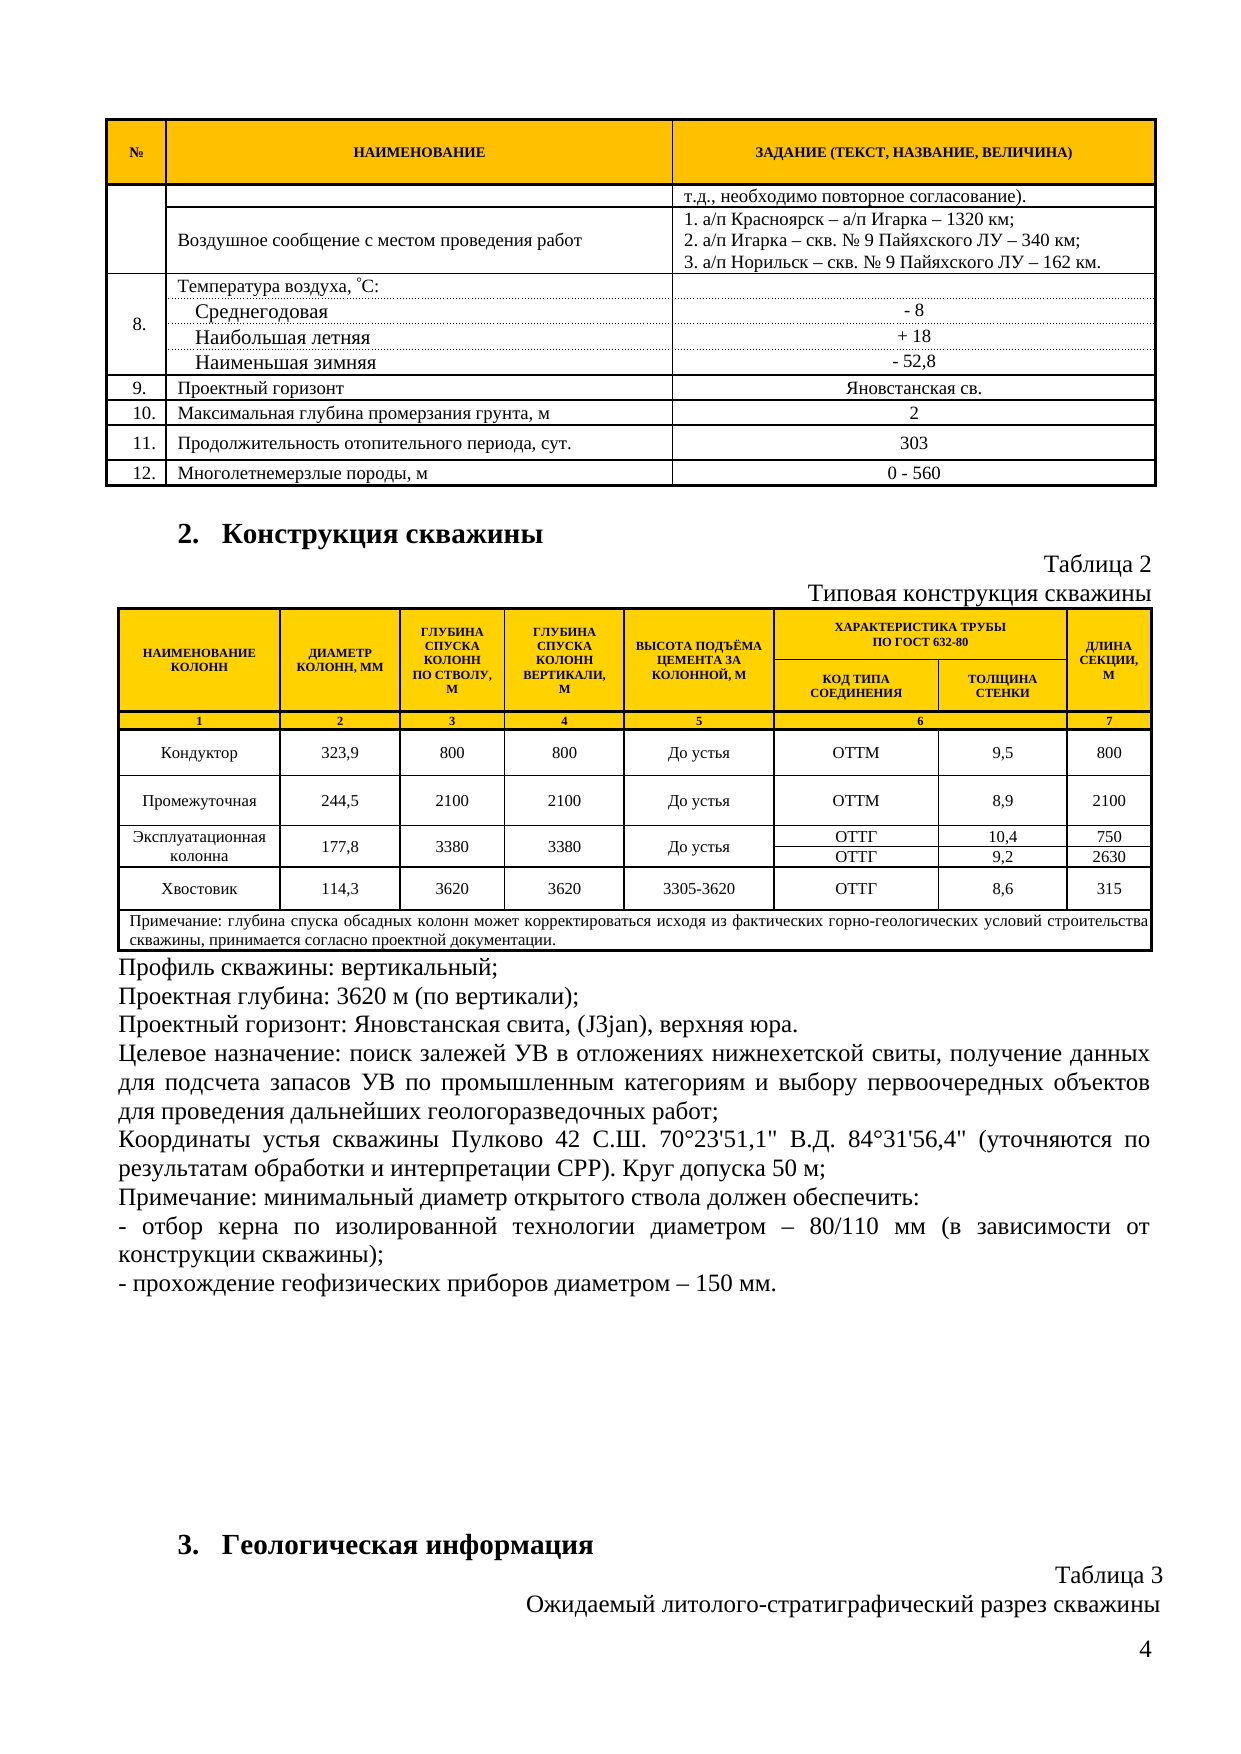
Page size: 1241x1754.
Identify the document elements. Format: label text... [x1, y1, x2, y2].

table_cell 800 [1068, 731, 1150, 775]
text Таблица 3 [931, 1561, 1214, 1589]
table_cell Наименьшая зимняя [167, 349, 672, 374]
table_cell 3380 [505, 826, 623, 866]
table_cell 800 [505, 731, 623, 775]
table_cell До устья [625, 731, 773, 775]
table_cell 8,9 [939, 776, 1066, 825]
table_cell [108, 274, 165, 374]
table_cell 3620 [505, 868, 623, 909]
table_cell 2100 [1068, 776, 1150, 825]
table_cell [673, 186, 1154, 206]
table_header ГЛУБИНА СПУСКА КОЛОНН по стволу, М [401, 610, 504, 710]
table_header Характеристика трубы по ГОСТ 632-80 [775, 610, 1066, 659]
table_cell Эксплуатационная колонна [120, 826, 279, 866]
subtitle Конструкция скважины [177, 516, 1152, 549]
table_cell Толщина стенки [939, 660, 1066, 710]
table_cell 3620 [401, 868, 504, 909]
table_cell 7 [1068, 713, 1150, 728]
table_cell Среднегодовая [167, 298, 672, 323]
table_cell Кондуктор [120, 731, 279, 775]
table_cell 6 [775, 713, 1066, 728]
table_cell - 8 [673, 298, 1154, 323]
table_cell 5 [625, 713, 773, 728]
text Примечание: минимальный диаметр открытого ствола должен обеспечить: [118, 1182, 1152, 1211]
table_cell 9,2 [939, 847, 1066, 866]
table_header ГЛУБИНА СПУСКА КОЛОНН вертикали, М [505, 610, 623, 710]
table_cell 4 [505, 713, 623, 728]
text - отбор керна по изолированной технологии диаметром – 80/110 мм (в зависимости от конструкции скважины); [118, 1211, 1152, 1268]
text Целевое назначение: поиск залежей УВ в отложениях нижнехетской свиты, получение данных для подсчета запасов УВ по промышленным категориям и выбору первоочередных объектов для проведения дальнейших геологоразведочных работ; [118, 1038, 1152, 1124]
table_cell 303 [673, 426, 1154, 459]
table_cell [108, 401, 165, 424]
table_cell 3305-3620 [625, 868, 773, 909]
table_cell До устья [625, 776, 773, 825]
table_cell 177,8 [281, 826, 399, 866]
table_cell Яновстанская св. [673, 376, 1154, 399]
table_cell Многолетнемерзлые породы, м [167, 461, 672, 484]
table_cell Примечание: глубина спуска обсадных колонн может корректироваться исходя из фактических горно-геологических условий строительства скважины, принимается согласно проектной документации. [120, 911, 1150, 949]
table_cell Проектный горизонт [167, 376, 672, 399]
table_cell + 18 [673, 323, 1154, 349]
table_cell 244,5 [281, 776, 399, 825]
text Проектная глубина: 3620 м (по вертикали); [118, 981, 1152, 1009]
table_cell 2630 [1068, 847, 1150, 866]
table_cell 2 [281, 713, 399, 728]
table_cell 8,6 [939, 868, 1066, 909]
table_cell Хвостовик [120, 868, 279, 909]
table_cell [673, 274, 1154, 297]
table_cell 800 [401, 731, 504, 775]
text Ожидаемый литолого-стратиграфический разрез скважины [472, 1589, 1214, 1618]
table_cell 10,4 [939, 826, 1066, 846]
table_cell ОТТМ [775, 731, 938, 775]
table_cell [167, 186, 672, 206]
table_cell 1. а/п Красноярск – а/п Игарка – 1320 км; 2. а/п Игарка – скв. № 9 Пайяхского ЛУ – 340 км; 3. а/п Норильск – скв. № 9 Пайяхского ЛУ – 162 км. [673, 208, 1154, 272]
table_cell 114,3 [281, 868, 399, 909]
table_cell код типа соединения [775, 660, 938, 710]
text Типовая конструкция скважины [118, 578, 1152, 607]
text Профиль скважины: вертикальный; [118, 952, 1152, 981]
text - прохождение геофизических приборов диаметром – 150 мм. [118, 1268, 1152, 1297]
table_cell 750 [1068, 826, 1150, 846]
table_cell 3380 [401, 826, 504, 866]
table_cell 9,5 [939, 731, 1066, 775]
table_header наименование [167, 121, 672, 183]
table_cell ОТТГ [775, 826, 938, 846]
table_cell 3 [401, 713, 504, 728]
table_cell Максимальная глубина промерзания грунта, м [167, 401, 672, 424]
table_cell Воздушное сообщение с местом проведения работ [167, 208, 672, 272]
table_cell [108, 376, 165, 399]
table_cell Наибольшая летняя [167, 323, 672, 349]
table_cell Продолжительность отопительного периода, сут. [167, 426, 672, 459]
table_cell [108, 426, 165, 459]
table_cell ОТТГ [775, 868, 938, 909]
table_cell 1 [120, 713, 279, 728]
table_header НАИМЕНОВАНИЕ КОЛОНН [120, 610, 279, 710]
table_cell 315 [1068, 868, 1150, 909]
table_cell 0 - 560 [673, 461, 1154, 484]
subtitle Геологическая информация [177, 1527, 1152, 1561]
table_cell 323,9 [281, 731, 399, 775]
table_cell [108, 461, 165, 484]
table_cell 2 [673, 401, 1154, 424]
table_header № [108, 121, 165, 183]
table_cell ОТТГ [775, 847, 938, 866]
table_cell Температура воздуха, С: [167, 274, 672, 297]
text Координаты устья скважины Пулково 42 С.Ш. 70°23'51,1" В.Д. 84°31'56,4" (уточняются по результатам обработки и интерпретации СРР). Круг допуска 50 м; [118, 1124, 1152, 1182]
table_cell До устья [625, 826, 773, 866]
table_header Длина секции, м [1068, 610, 1150, 710]
table_cell - 52,8 [673, 349, 1154, 374]
text Проектный горизонт: Яновстанская свита, (J3jan), верхняя юра. [118, 1009, 1152, 1038]
table_header ДИАМЕТР КОЛОНН, ММ [281, 610, 399, 710]
text Таблица 2 [118, 549, 1152, 578]
table_cell ОТТМ [775, 776, 938, 825]
table_cell Промежуточная [120, 776, 279, 825]
table_header задание (текст, название, величина) [673, 121, 1154, 183]
table_cell 2100 [401, 776, 504, 825]
table_cell 2100 [505, 776, 623, 825]
table_header ВЫСОТА ПОДЪЁМА ЦЕМЕНТА ЗА КОЛОННОЙ, М [625, 610, 773, 710]
